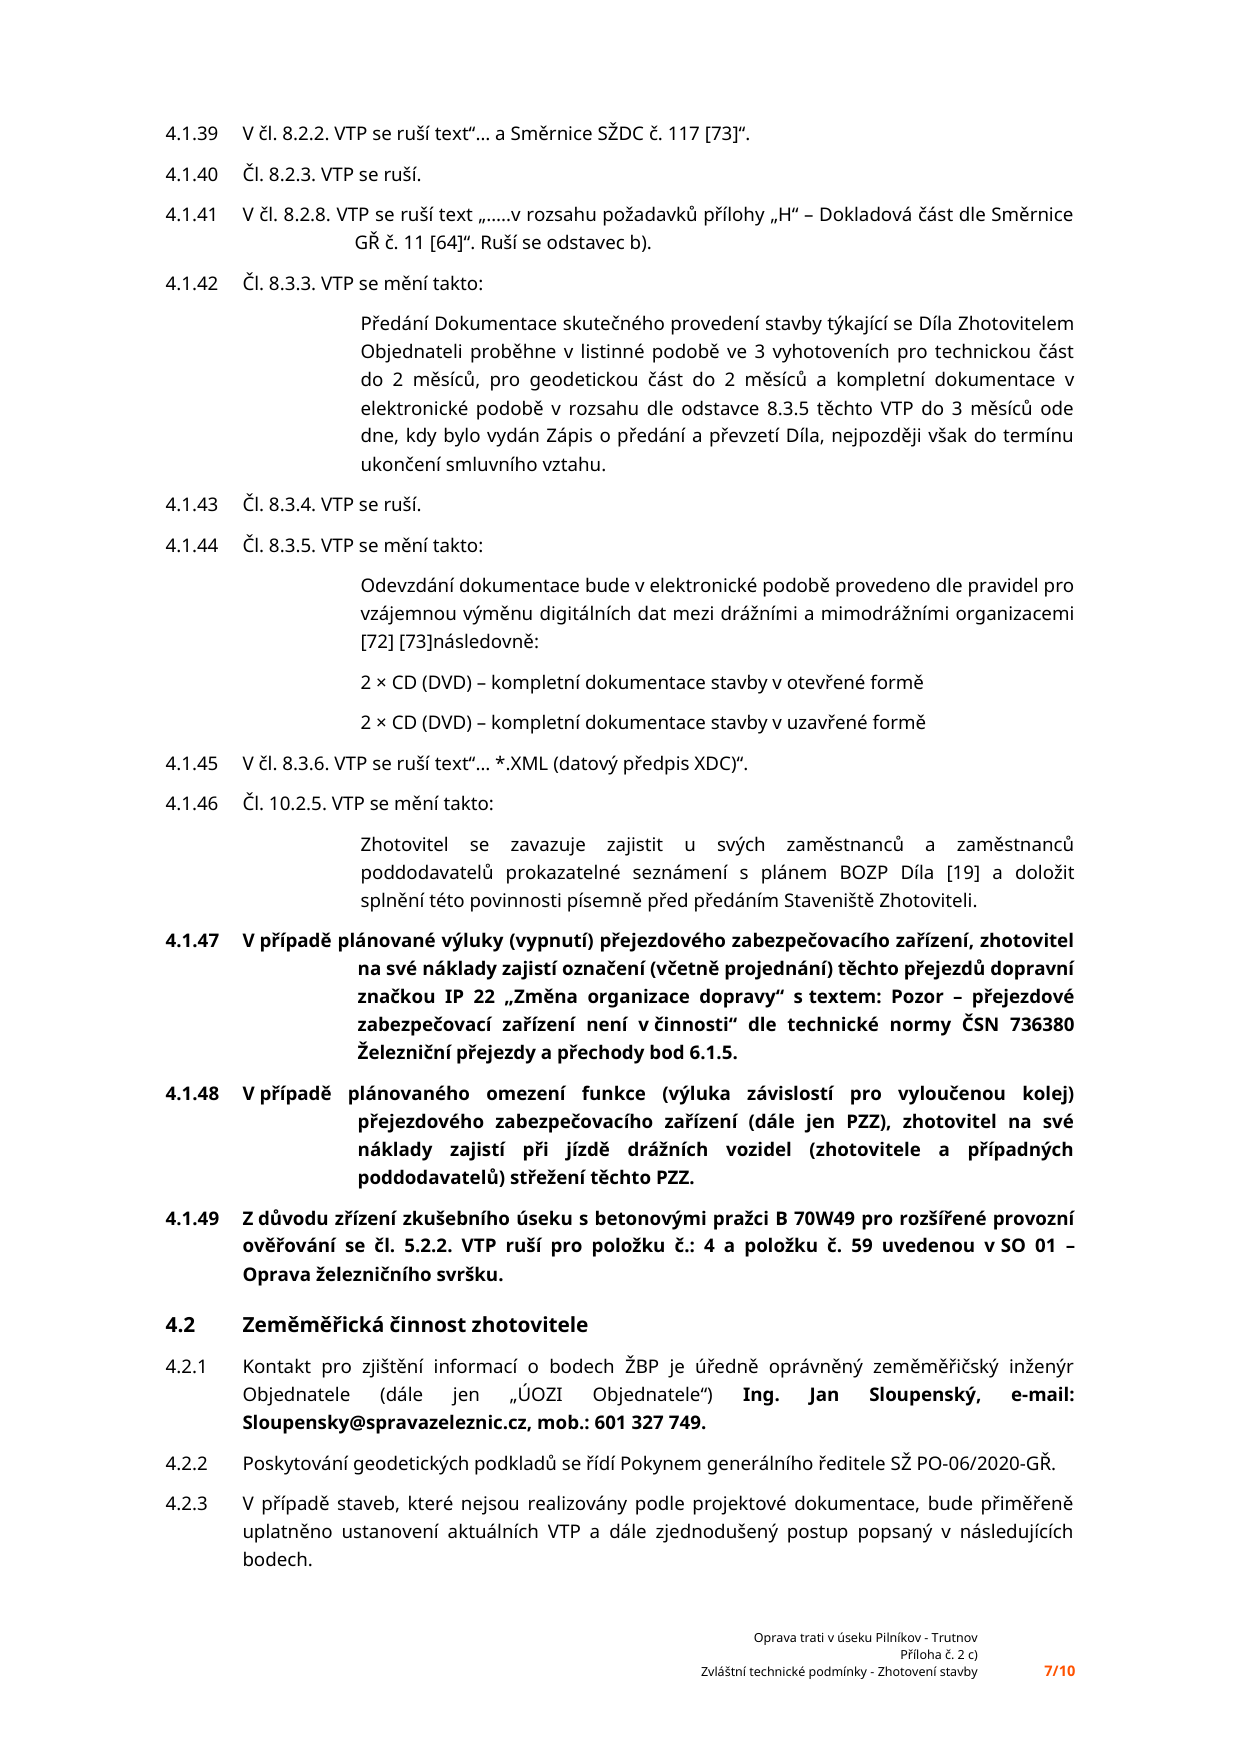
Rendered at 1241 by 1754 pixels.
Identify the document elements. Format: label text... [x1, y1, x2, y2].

text Čl. 8.2.3. VTP se ruší. [165, 161, 1075, 187]
text V čl. 8.2.8. VTP se ruší text „…..v rozsahu požadavků přílohy „H“ – Dokladová část dle Směrnice GŘ č. 11 [64]“. Ruší se odstavec b). [165, 202, 1075, 255]
text Čl. 8.3.3. VTP se mění takto: [165, 270, 1075, 296]
list Předání Dokumentace skutečného provedení stavby týkající se Díla Zhotovitelem Objednateli proběhne v listinné podobě ve 3 vyhotoveních pro technickou část do 2 měsíců, pro geodetickou část do 2 měsíců a kompletní dokumentace v elektronické podobě v rozsahu dle odstavce 8.3.5 těchto VTP do 3 měsíců ode dne, kdy bylo vydán Zápis o předání a převzetí Díla, nejpozději však do termínu ukončení smluvního vztahu. [360, 311, 1075, 476]
text Zeměměřická činnost zhotovitele [165, 1310, 1075, 1338]
list Zhotovitel se zavazuje zajistit u svých zaměstnanců a zaměstnanců poddodavatelů prokazatelné seznámení s plánem BOZP Díla [19] a doložit splnění této povinnosti písemně před předáním Staveniště Zhotoviteli. [360, 831, 1075, 913]
text Poskytování geodetických podkladů se řídí Pokynem generálního ředitele SŽ PO-06/2020-GŘ. [165, 1450, 1075, 1476]
list 2 × CD (DVD) – kompletní dokumentace stavby v uzavřené formě [360, 709, 1075, 735]
text Čl. 8.3.5. VTP se mění takto: [165, 532, 1075, 557]
text V čl. 8.3.6. VTP se ruší text“… *.XML (datový předpis XDC)“. [165, 750, 1075, 776]
list V případě plánované výluky (vypnutí) přejezdového zabezpečovacího zařízení, zhotovitel na své náklady zajistí označení (včetně projednání) těchto přejezdů dopravní značkou IP 22 „Změna organizace dopravy“ s textem: Pozor – přejezdové zabezpečovací zařízení není v činnosti“ dle technické normy ČSN 736380 Železniční přejezdy a přechody bod 6.1.5. [165, 928, 1075, 1065]
list Z důvodu zřízení zkušebního úseku s betonovými pražci B 70W49 pro rozšířené provozní ověřování se čl. 5.2.2. VTP ruší pro položku č.: 4 a položku č. 59 uvedenou v SO 01 – Oprava železničního svršku. [165, 1205, 1075, 1286]
text Kontakt pro zjištění informací o bodech ŽBP je úředně oprávněný zeměměřičský inženýr Objednatele (dále jen „ÚOZI Objednatele“) Ing. Jan Sloupenský, e-mail: Sloupensky@spravazeleznic.cz, mob.: 601 327 749. [165, 1353, 1075, 1435]
text Čl. 10.2.5. VTP se mění takto: [165, 791, 1075, 816]
text V případě staveb, které nejsou realizovány podle projektové dokumentace, bude přiměřeně uplatněno ustanovení aktuálních VTP a dále zjednodušený postup popsaný v následujících bodech. [165, 1491, 1075, 1572]
list Odevzdání dokumentace bude v elektronické podobě provedeno dle pravidel pro vzájemnou výměnu digitálních dat mezi drážními a mimodrážními organizacemi [72] [73]následovně: [360, 572, 1075, 654]
list V případě plánovaného omezení funkce (výluka závislostí pro vyloučenou kolej) přejezdového zabezpečovacího zařízení (dále jen PZZ), zhotovitel na své náklady zajistí při jízdě drážních vozidel (zhotovitele a případných poddodavatelů) střežení těchto PZZ. [165, 1080, 1075, 1190]
text V čl. 8.2.2. VTP se ruší text“… a Směrnice SŽDC č. 117 [73]“. [165, 121, 1075, 146]
text Čl. 8.3.4. VTP se ruší. [165, 491, 1075, 517]
list 2 × CD (DVD) – kompletní dokumentace stavby v otevřené formě [360, 669, 1075, 694]
